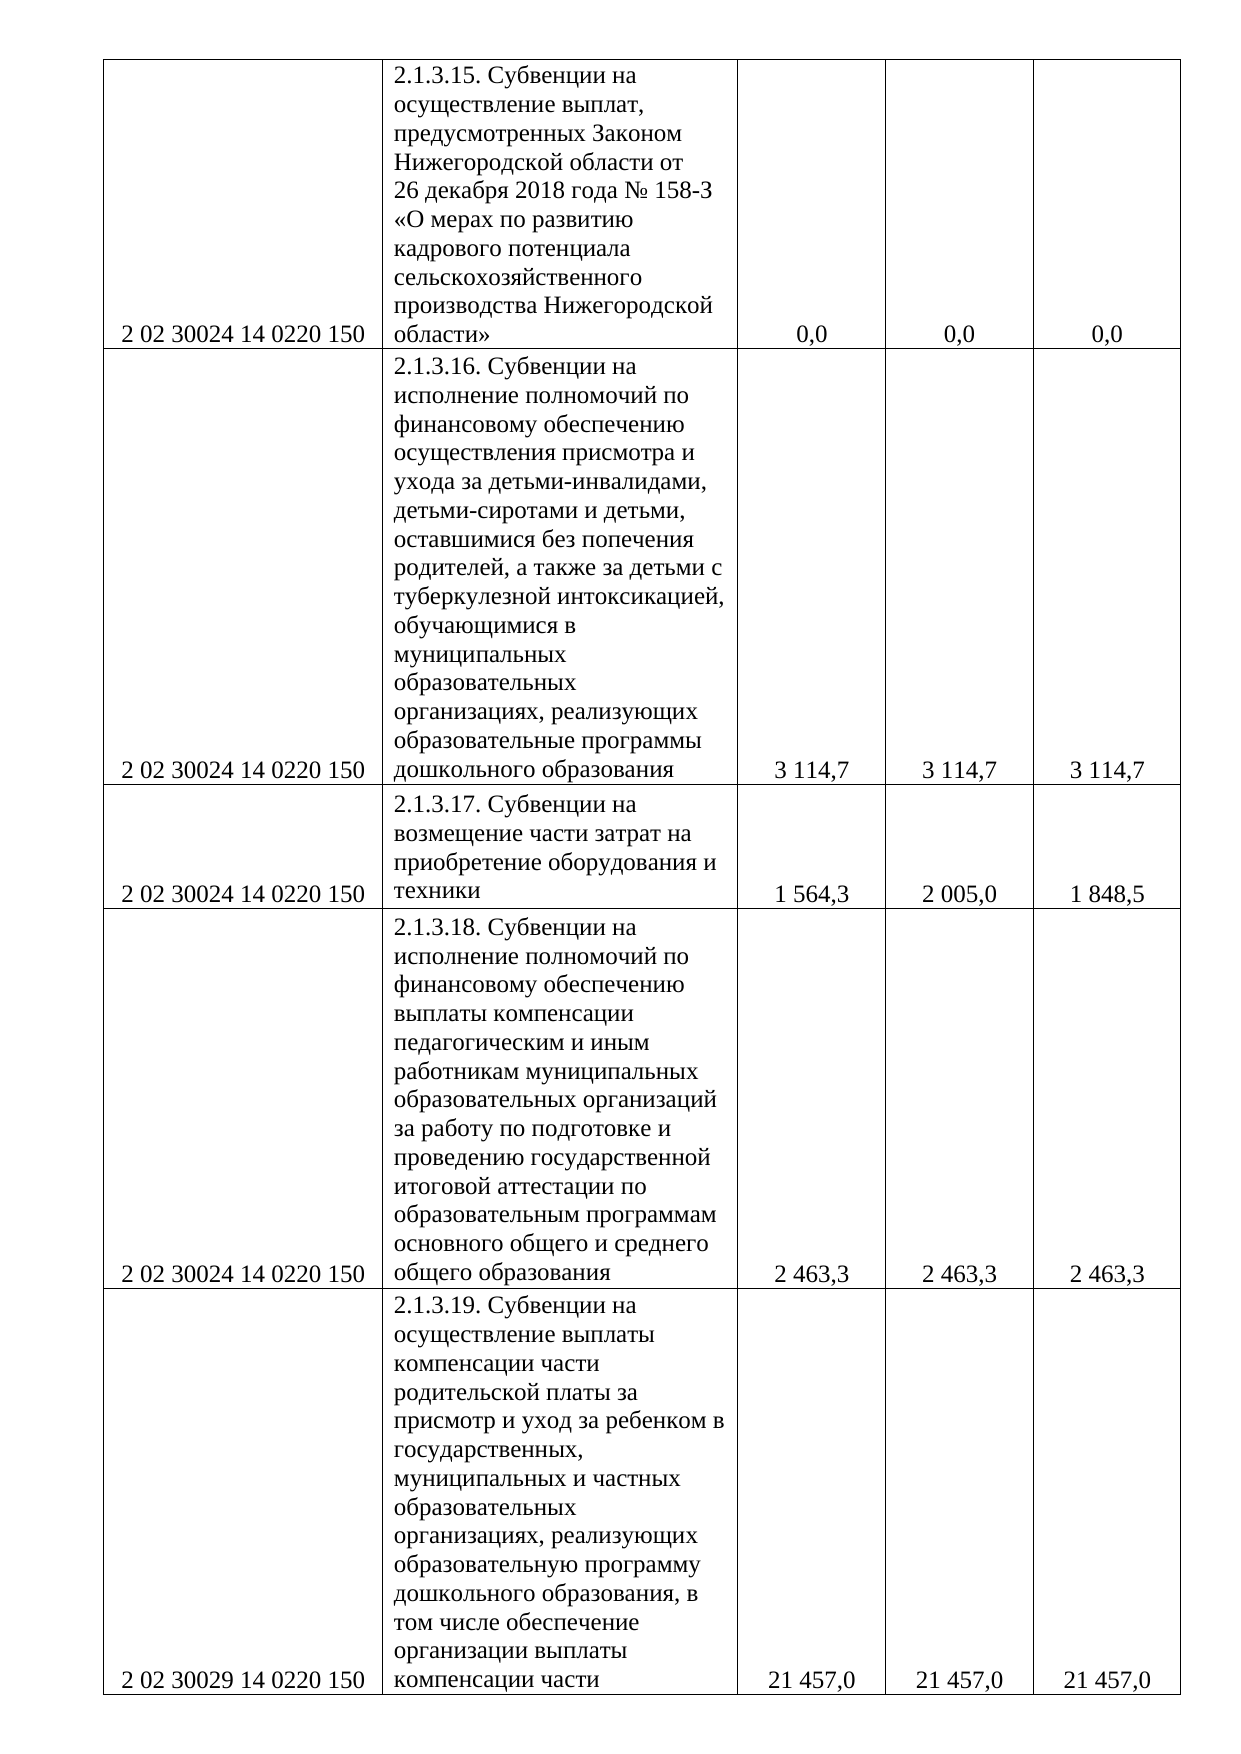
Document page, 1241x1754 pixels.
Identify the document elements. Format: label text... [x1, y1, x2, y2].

table_cell 2 02 30024 14 0220 150 [104, 909, 382, 1288]
table_cell 0,0 [886, 60, 1033, 348]
table_cell 2 02 30024 14 0220 150 [104, 785, 382, 908]
table_cell 2 463,3 [738, 909, 885, 1288]
table_cell 21 457,0 [886, 1289, 1033, 1694]
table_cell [104, 1289, 382, 1694]
table_cell 2.1.3.16. Субвенции на исполнение полномочий по финансовому обеспечению осуществления присмотра и ухода за детьми-инвалидами, детьми-сиротами и детьми, оставшимися без попечения родителей, а также за детьми с туберкулезной интоксикацией, обучающимися в муниципальных образовательных организациях, реализующих образовательные программы дошкольного образования [383, 349, 737, 784]
table_cell 21 457,0 [738, 1289, 885, 1694]
table_cell 2 005,0 [886, 785, 1033, 908]
table_cell 1 848,5 [1034, 785, 1180, 908]
table_cell 3 114,7 [738, 349, 885, 784]
table_cell 1 564,3 [738, 785, 885, 908]
table_cell 2 463,3 [886, 909, 1033, 1288]
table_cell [383, 1289, 737, 1694]
table_cell 2.1.3.15. Субвенции на осуществление выплат, предусмотренных Законом Нижегородской области от 26 декабря 2018 года № 158-З «О мерах по развитию кадрового потенциала сельскохозяйственного производства Нижегородской области» [383, 60, 737, 348]
table_cell 2 463,3 [1034, 909, 1180, 1288]
table_cell 21 457,0 [1034, 1289, 1180, 1694]
table_cell 2.1.3.18. Субвенции на исполнение полномочий по финансовому обеспечению выплаты компенсации педагогическим и иным работникам муниципальных образовательных организаций за работу по подготовке и проведению государственной итоговой аттестации по образовательным программам основного общего и среднего общего образования [383, 909, 737, 1288]
table_cell 3 114,7 [1034, 349, 1180, 784]
table_cell 0,0 [738, 60, 885, 348]
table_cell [104, 60, 382, 348]
table_cell 2 02 30024 14 0220 150 [104, 349, 382, 784]
table_cell 3 114,7 [886, 349, 1033, 784]
table_cell 2.1.3.17. Субвенции на возмещение части затрат на приобретение оборудования и техники [383, 785, 737, 908]
table_cell 0,0 [1034, 60, 1180, 348]
